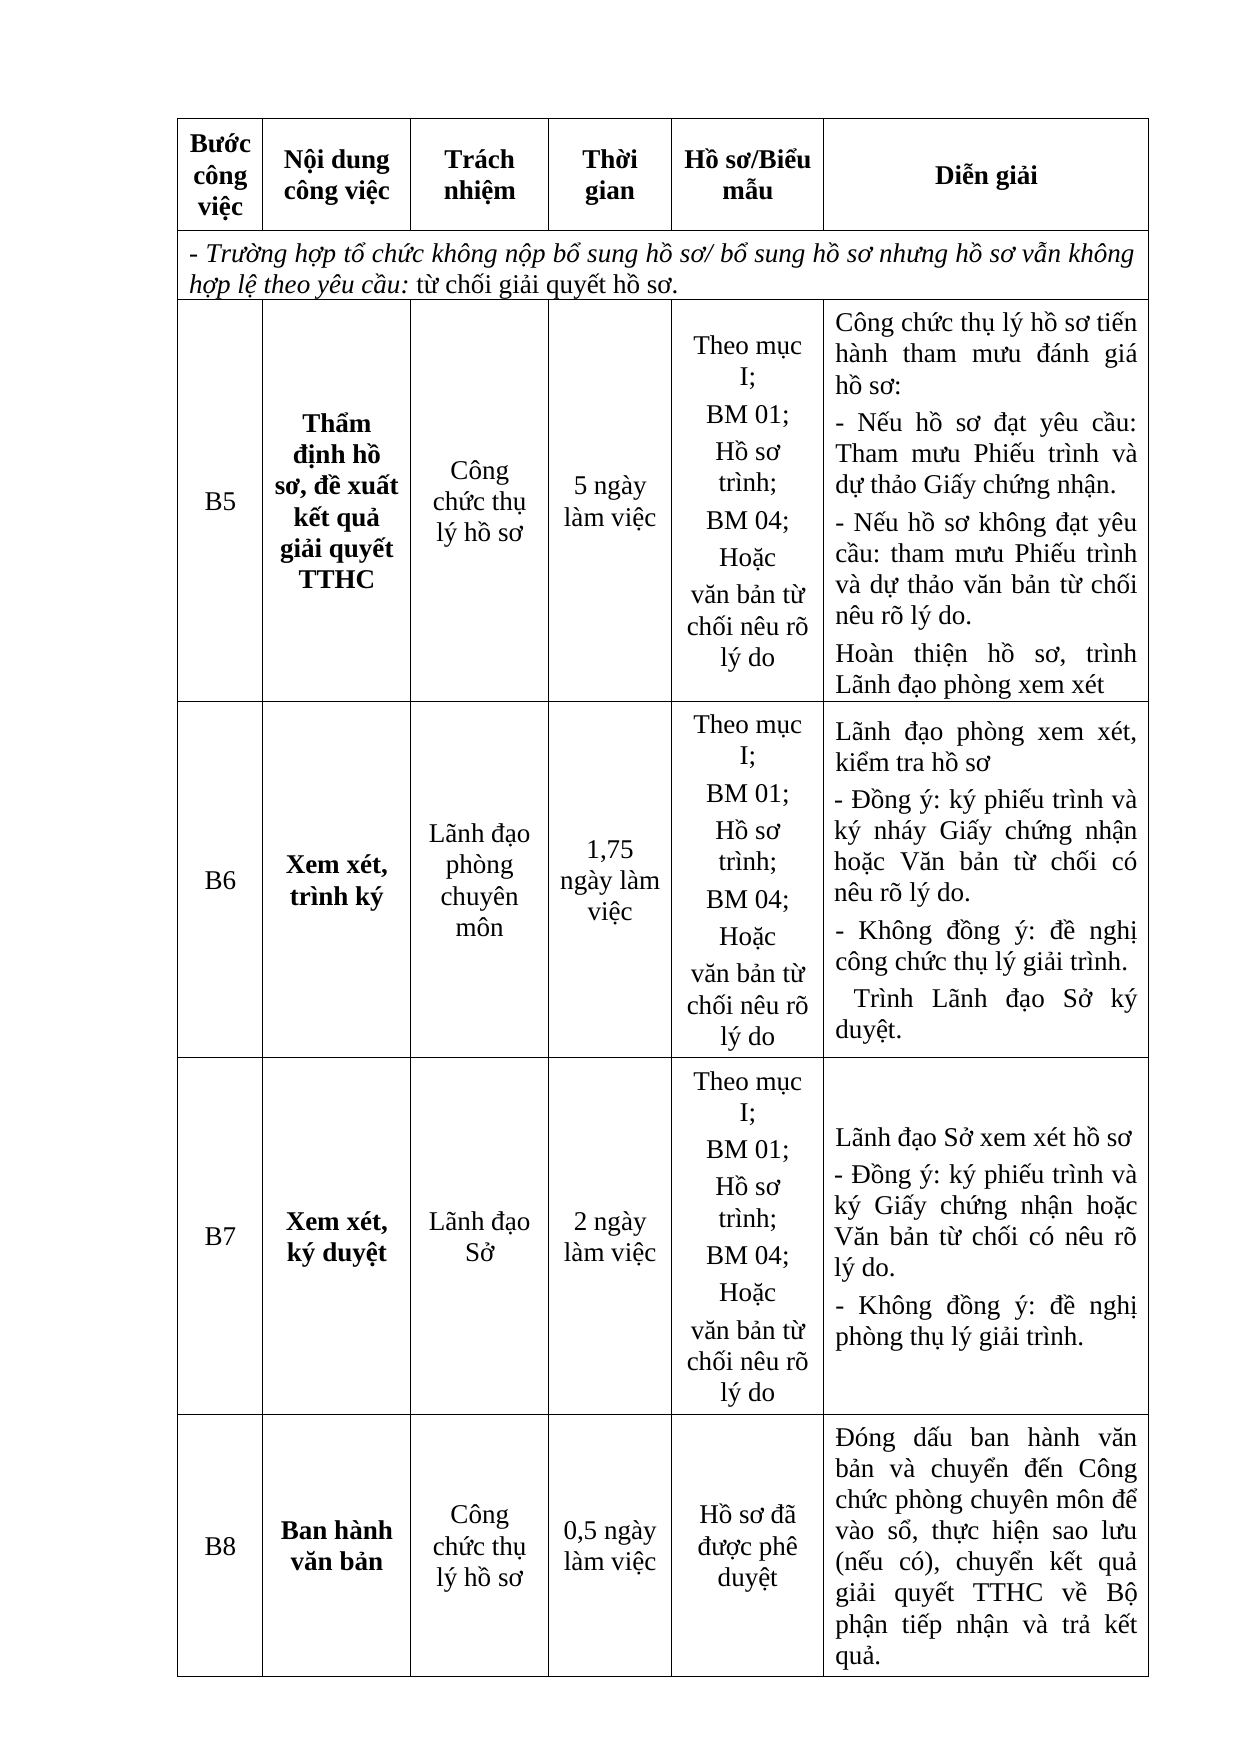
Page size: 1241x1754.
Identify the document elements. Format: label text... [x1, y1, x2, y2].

table_cell Công chức thụ lý hồ sơ tiến hành tham mưu đánh giá hồ sơ: - Nếu hồ sơ đạt yêu cầu: Tham mưu Phiếu trình và dự thảo Giấy chứng nhận. - Nếu hồ sơ không đạt yêu cầu: tham mưu Phiếu trình và dự thảo văn bản từ chối nêu rõ lý do. Hoàn thiện hồ sơ, trình Lãnh đạo phòng xem xét [824, 300, 1148, 701]
table_cell Lãnh đạo Sở xem xét hồ sơ - Đồng ý: ký phiếu trình và ký Giấy chứng nhận hoặc Văn bản từ chối có nêu rõ lý do. - Không đồng ý: đề nghị phòng thụ lý giải trình. [824, 1058, 1148, 1413]
table_cell 1,75 ngày làm việc [549, 702, 671, 1057]
table_cell 0,5 ngày làm việc [549, 1415, 671, 1676]
table_header Diễn giải [824, 119, 1148, 229]
table_cell B8 [178, 1415, 262, 1676]
table_header Trách nhiệm [411, 119, 548, 229]
table_header Hồ sơ/Biểu mẫu [672, 119, 823, 229]
table_cell Công chức thụ lý hồ sơ [411, 300, 548, 701]
table_cell B6 [178, 702, 262, 1057]
table_header Nội dung công việc [263, 119, 410, 229]
table_cell Theo mục I; BM 01; Hồ sơ trình; BM 04; Hoặc văn bản từ chối nêu rõ lý do [672, 702, 823, 1057]
table_cell Theo mục I; BM 01; Hồ sơ trình; BM 04; Hoặc văn bản từ chối nêu rõ lý do [672, 1058, 823, 1413]
table_cell Xem xét, ký duyệt [263, 1058, 410, 1413]
table_cell Công chức thụ lý hồ sơ [411, 1415, 548, 1676]
table_cell Ban hành văn bản [263, 1415, 410, 1676]
table_cell Xem xét, trình ký [263, 702, 410, 1057]
table_cell Đóng dấu ban hành văn bản và chuyển đến Công chức phòng chuyên môn để vào sổ, thực hiện sao lưu (nếu có), chuyển kết quả giải quyết TTHC về Bộ phận tiếp nhận và trả kết quả. [824, 1415, 1148, 1676]
table_cell 5 ngày làm việc [549, 300, 671, 701]
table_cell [178, 231, 1148, 299]
table_cell B7 [178, 1058, 262, 1413]
table_cell Lãnh đạo phòng chuyên môn [411, 702, 548, 1057]
table_cell Lãnh đạo Sở [411, 1058, 548, 1413]
table_cell B5 [178, 300, 262, 701]
table_cell Lãnh đạo phòng xem xét, kiểm tra hồ sơ - Đồng ý: ký phiếu trình và ký nháy Giấy chứng nhận hoặc Văn bản từ chối có nêu rõ lý do. - Không đồng ý: đề nghị công chức thụ lý giải trình. Trình Lãnh đạo Sở ký duyệt. [824, 702, 1148, 1057]
table_header Thời gian [549, 119, 671, 229]
table_header Bước công việc [178, 119, 262, 229]
table_cell 2 ngày làm việc [549, 1058, 671, 1413]
table_cell Thẩm định hồ sơ, đề xuất kết quả giải quyết TTHC [263, 300, 410, 701]
table_cell Theo mục I; BM 01; Hồ sơ trình; BM 04; Hoặc văn bản từ chối nêu rõ lý do [672, 300, 823, 701]
table_cell Hồ sơ đã được phê duyệt [672, 1415, 823, 1676]
